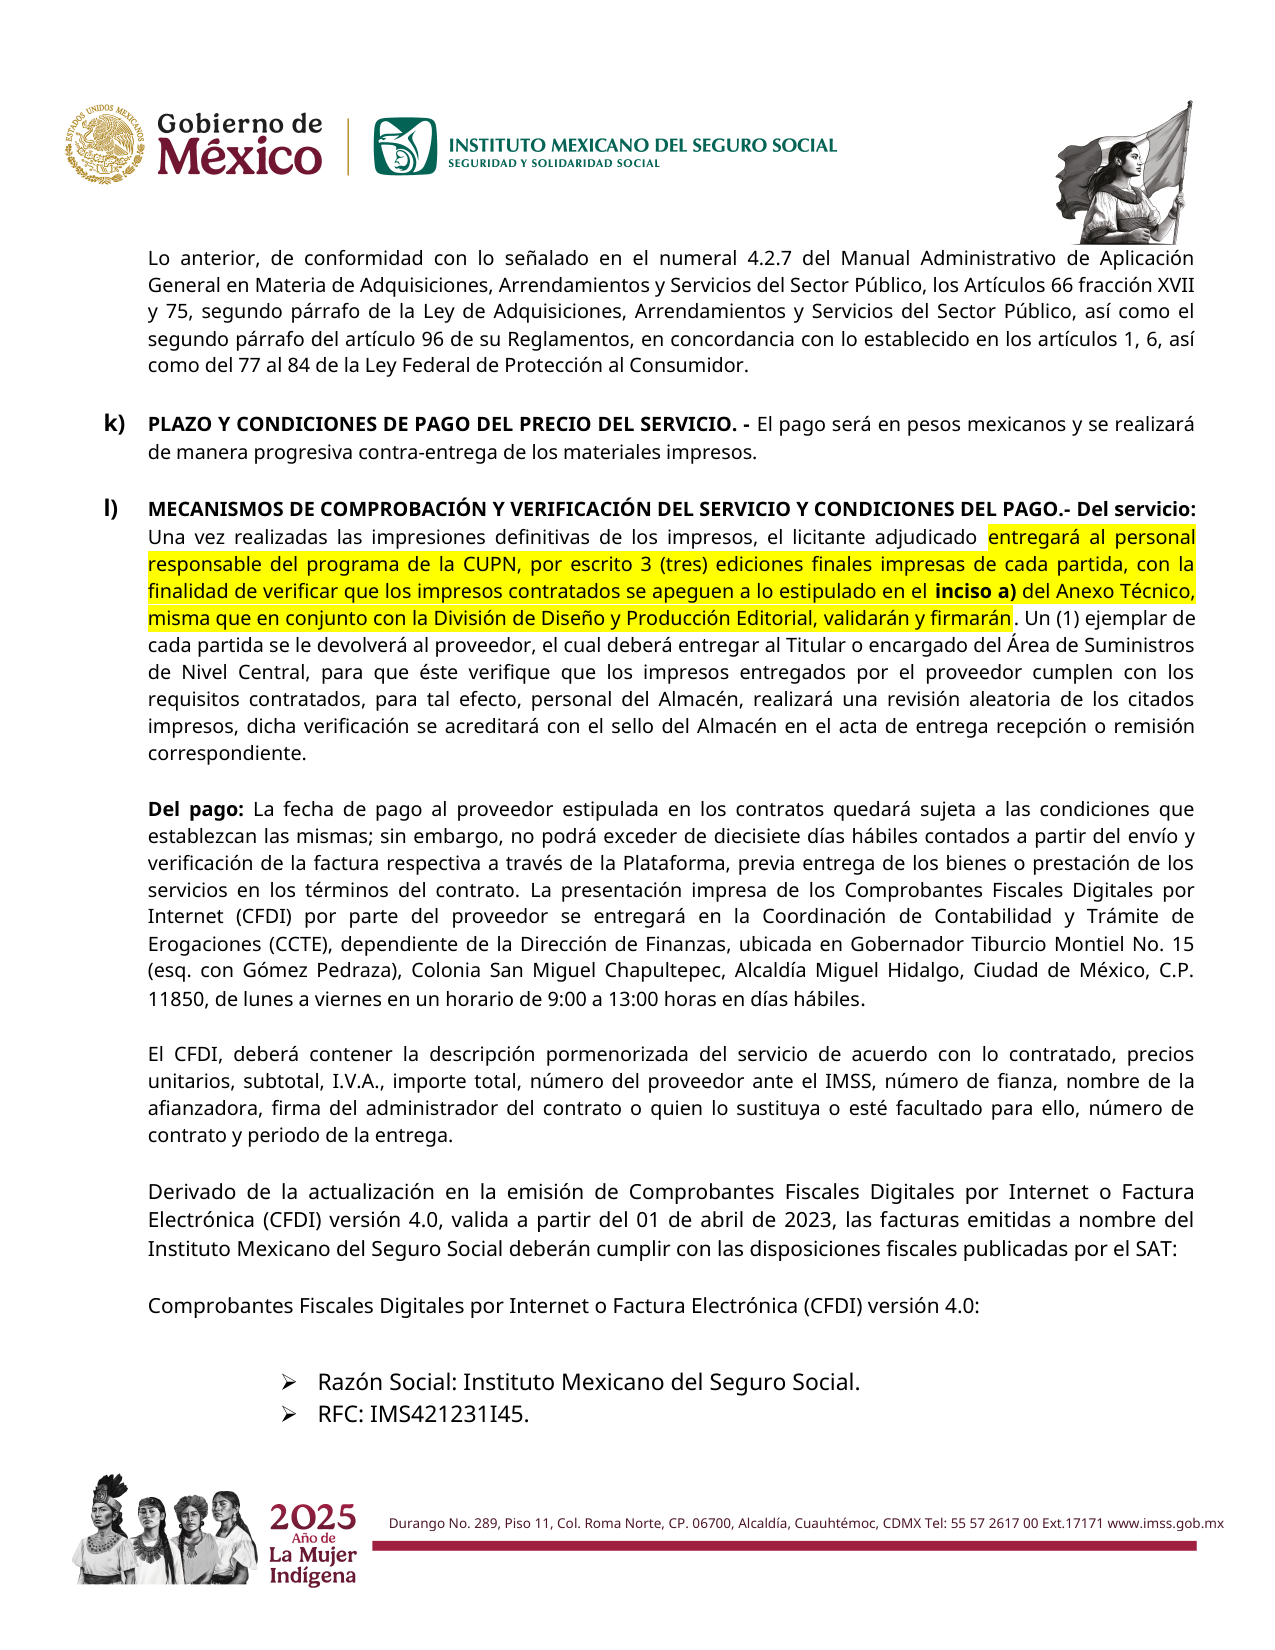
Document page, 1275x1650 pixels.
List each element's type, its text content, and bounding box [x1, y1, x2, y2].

text Lo anterior, de conformidad con lo señalado en el numeral 4.2.7 del Manual Administrativo de Aplicación General en Materia de Adquisiciones, Arrendamientos y Servicios del Sector Público, los Artículos 66 fracción XVII y 75, segundo párrafo de la Ley de Adquisiciones, Arrendamientos y Servicios del Sector Público, así como el segundo párrafo del artículo 96 de su Reglamentos, en concordancia con lo establecido en los artículos 1, 6, así como del 77 al 84 de la Ley Federal de Protección al Consumidor. [148, 244, 1196, 379]
picture [0, 32, 1271, 1650]
text El CFDI, deberá contener la descripción pormenorizada del servicio de acuerdo con lo contratado, precios unitarios, subtotal, I.V.A., importe total, número del proveedor ante el IMSS, número de fianza, nombre de la afianzadora, firma del administrador del contrato o quien lo sustituya o esté facultado para ello, número de contrato y periodo de la entrega. [148, 1041, 1196, 1148]
list RFC: IMS421231I45. [280, 1398, 1098, 1430]
text Comprobantes Fiscales Digitales por Internet o Factura Electrónica (CFDI) versión 4.0: [148, 1291, 1196, 1319]
list Razón Social: Instituto Mexicano del Seguro Social. [280, 1366, 1098, 1397]
list MECANISMOS DE COMPROBACIÓN Y VERIFICACIÓN DEL SERVICIO Y CONDICIONES DEL PAGO.- Del servicio: Una vez realizadas las impresiones definitivas de los impresos, el licitante adjudicado entregará al personal responsable del programa de la CUPN, por escrito 3 (tres) ediciones finales impresas de cada partida, con la finalidad de verificar que los impresos contratados se apeguen a lo estipulado en el inciso a) del Anexo Técnico, misma que en conjunto con la División de Diseño y Producción Editorial, validarán y firmarán. Un (1) ejemplar de cada partida se le devolverá al proveedor, el cual deberá entregar al Titular o encargado del Área de Suministros de Nivel Central, para que éste verifique que los impresos entregados por el proveedor cumplen con los requisitos contratados, para tal efecto, personal del Almacén, realizará una revisión aleatoria de los citados impresos, dicha verificación se acreditará con el sello del Almacén en el acta de entrega recepción o remisión correspondiente. [103, 492, 1196, 766]
text Derivado de la actualización en la emisión de Comprobantes Fiscales Digitales por Internet o Factura Electrónica (CFDI) versión 4.0, valida a partir del 01 de abril de 2023, las facturas emitidas a nombre del Instituto Mexicano del Seguro Social deberán cumplir con las disposiciones fiscales publicadas por el SAT: [148, 1177, 1196, 1262]
text Del pago: La fecha de pago al proveedor estipulada en los contratos quedará sujeta a las condiciones que establezcan las mismas; sin embargo, no podrá exceder de diecisiete días hábiles contados a partir del envío y verificación de la factura respectiva a través de la Plataforma, previa entrega de los bienes o prestación de los servicios en los términos del contrato. La presentación impresa de los Comprobantes Fiscales Digitales por Internet (CFDI) por parte del proveedor se entregará en la Coordinación de Contabilidad y Trámite de Erogaciones (CCTE), dependiente de la Dirección de Finanzas, ubicada en Gobernador Tiburcio Montiel No. 15 (esq. con Gómez Pedraza), Colonia San Miguel Chapultepec, Alcaldía Miguel Hidalgo, Ciudad de México, C.P. 11850, de lunes a viernes en un horario de 9:00 a 13:00 horas en días hábiles. [148, 795, 1196, 1012]
list PLAZO Y CONDICIONES DE PAGO DEL PRECIO DEL SERVICIO. - El pago será en pesos mexicanos y se realizará de manera progresiva contra-entrega de los materiales impresos. [103, 407, 1196, 465]
